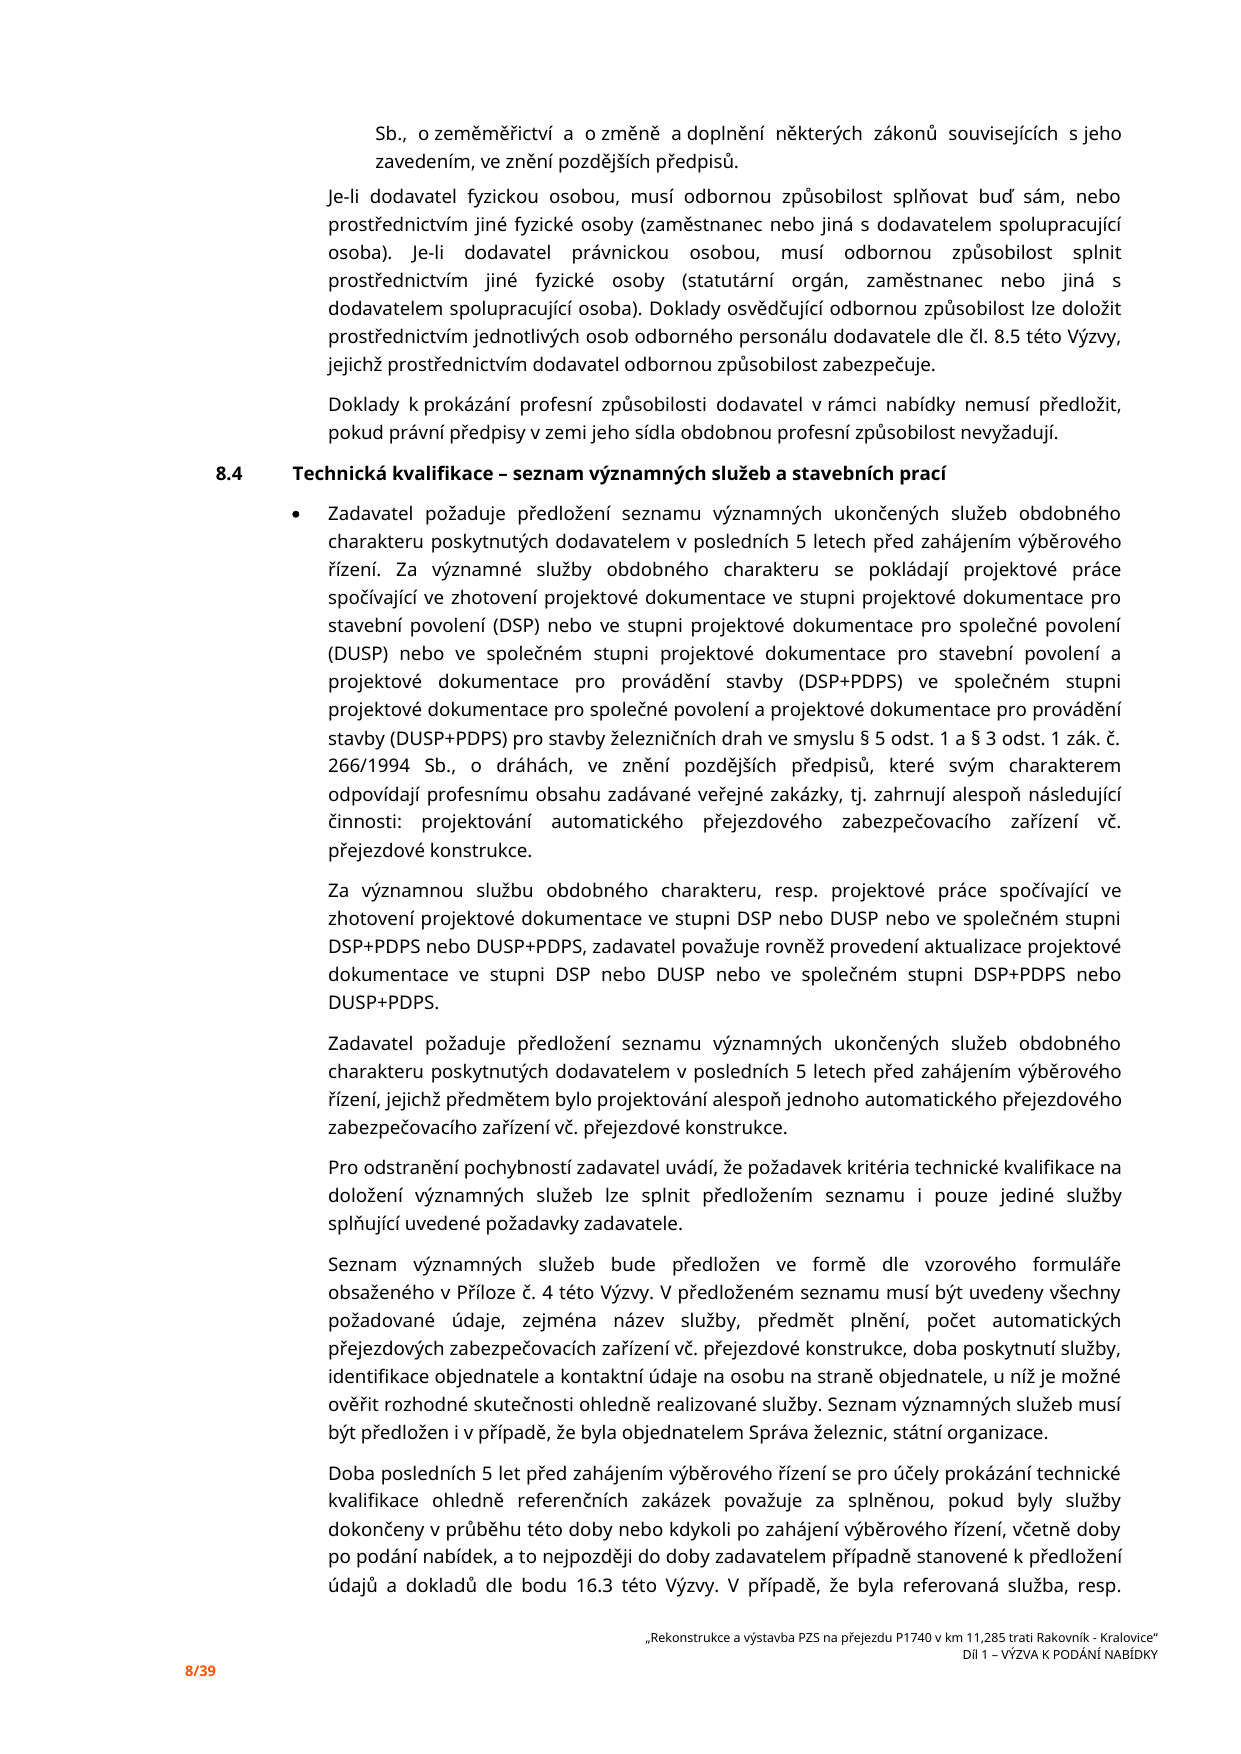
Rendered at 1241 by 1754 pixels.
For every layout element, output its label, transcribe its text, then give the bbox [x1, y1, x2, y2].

text Zadavatel požaduje předložení seznamu významných ukončených služeb obdobného charakteru poskytnutých dodavatelem v posledních 5 letech před zahájením výběrového řízení, jejichž předmětem bylo projektování alespoň jednoho automatického přejezdového zabezpečovacího zařízení vč. přejezdové konstrukce. [328, 1030, 1122, 1139]
text Je-li dodavatel fyzickou osobou, musí odbornou způsobilost splňovat buď sám, nebo prostřednictvím jiné fyzické osoby (zaměstnanec nebo jiná s dodavatelem spolupracující osoba). Je-li dodavatel právnickou osobou, musí odbornou způsobilost splnit prostřednictvím jiné fyzické osoby (statutární orgán, zaměstnanec nebo jiná s dodavatelem spolupracující osoba). Doklady osvědčující odbornou způsobilost lze doložit prostřednictvím jednotlivých osob odborného personálu dodavatele dle čl. 8.5 této Výzvy, jejichž prostřednictvím dodavatel odbornou způsobilost zabezpečuje. [328, 183, 1122, 377]
text Doklady k prokázání profesní způsobilosti dodavatel v rámci nabídky nemusí předložit, pokud právní předpisy v zemi jeho sídla obdobnou profesní způsobilost nevyžadují. [328, 392, 1122, 445]
text Zadavatel požaduje předložení seznamu významných ukončených služeb obdobného charakteru poskytnutých dodavatelem v posledních 5 letech před zahájením výběrového řízení. Za významné služby obdobného charakteru se pokládají projektové práce spočívající ve zhotovení projektové dokumentace ve stupni projektové dokumentace pro stavební povolení (DSP) nebo ve stupni projektové dokumentace pro společné povolení (DUSP) nebo ve společném stupni projektové dokumentace pro stavební povolení a projektové dokumentace pro provádění stavby (DSP+PDPS) ve společném stupni projektové dokumentace pro společné povolení a projektové dokumentace pro provádění stavby (DUSP+PDPS) pro stavby železničních drah ve smyslu § 5 odst. 1 a § 3 odst. 1 zák. č. 266/1994 Sb., o dráhách, ve znění pozdějších předpisů, které svým charakterem odpovídají profesnímu obsahu zadávané veřejné zakázky, tj. zahrnují alespoň následující činnosti: projektování automatického přejezdového zabezpečovacího zařízení vč. přejezdové konstrukce. [292, 501, 1122, 862]
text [328, 1460, 1122, 1597]
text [328, 121, 1122, 174]
text Technická kvalifikace – seznam významných služeb a stavebních prací [216, 460, 1122, 486]
text Seznam významných služeb bude předložen ve formě dle vzorového formuláře obsaženého v Příloze č. 4 této Výzvy. V předloženém seznamu musí být uvedeny všechny požadované údaje, zejména název služby, předmět plnění, počet automatických přejezdových zabezpečovacích zařízení vč. přejezdové konstrukce, doba poskytnutí služby, identifikace objednatele a kontaktní údaje na osobu na straně objednatele, u níž je možné ověřit rozhodné skutečnosti ohledně realizované služby. Seznam významných služeb musí být předložen i v případě, že byla objednatelem Správa železnic, státní organizace. [328, 1251, 1122, 1445]
text Za významnou službu obdobného charakteru, resp. projektové práce spočívající ve zhotovení projektové dokumentace ve stupni DSP nebo DUSP nebo ve společném stupni DSP+PDPS nebo DUSP+PDPS, zadavatel považuje rovněž provedení aktualizace projektové dokumentace ve stupni DSP nebo DUSP nebo ve společném stupni DSP+PDPS nebo DUSP+PDPS. [328, 877, 1122, 1015]
text Pro odstranění pochybností zadavatel uvádí, že požadavek kritéria technické kvalifikace na doložení významných služeb lze splnit předložením seznamu i pouze jediné služby splňující uvedené požadavky zadavatele. [328, 1154, 1122, 1236]
